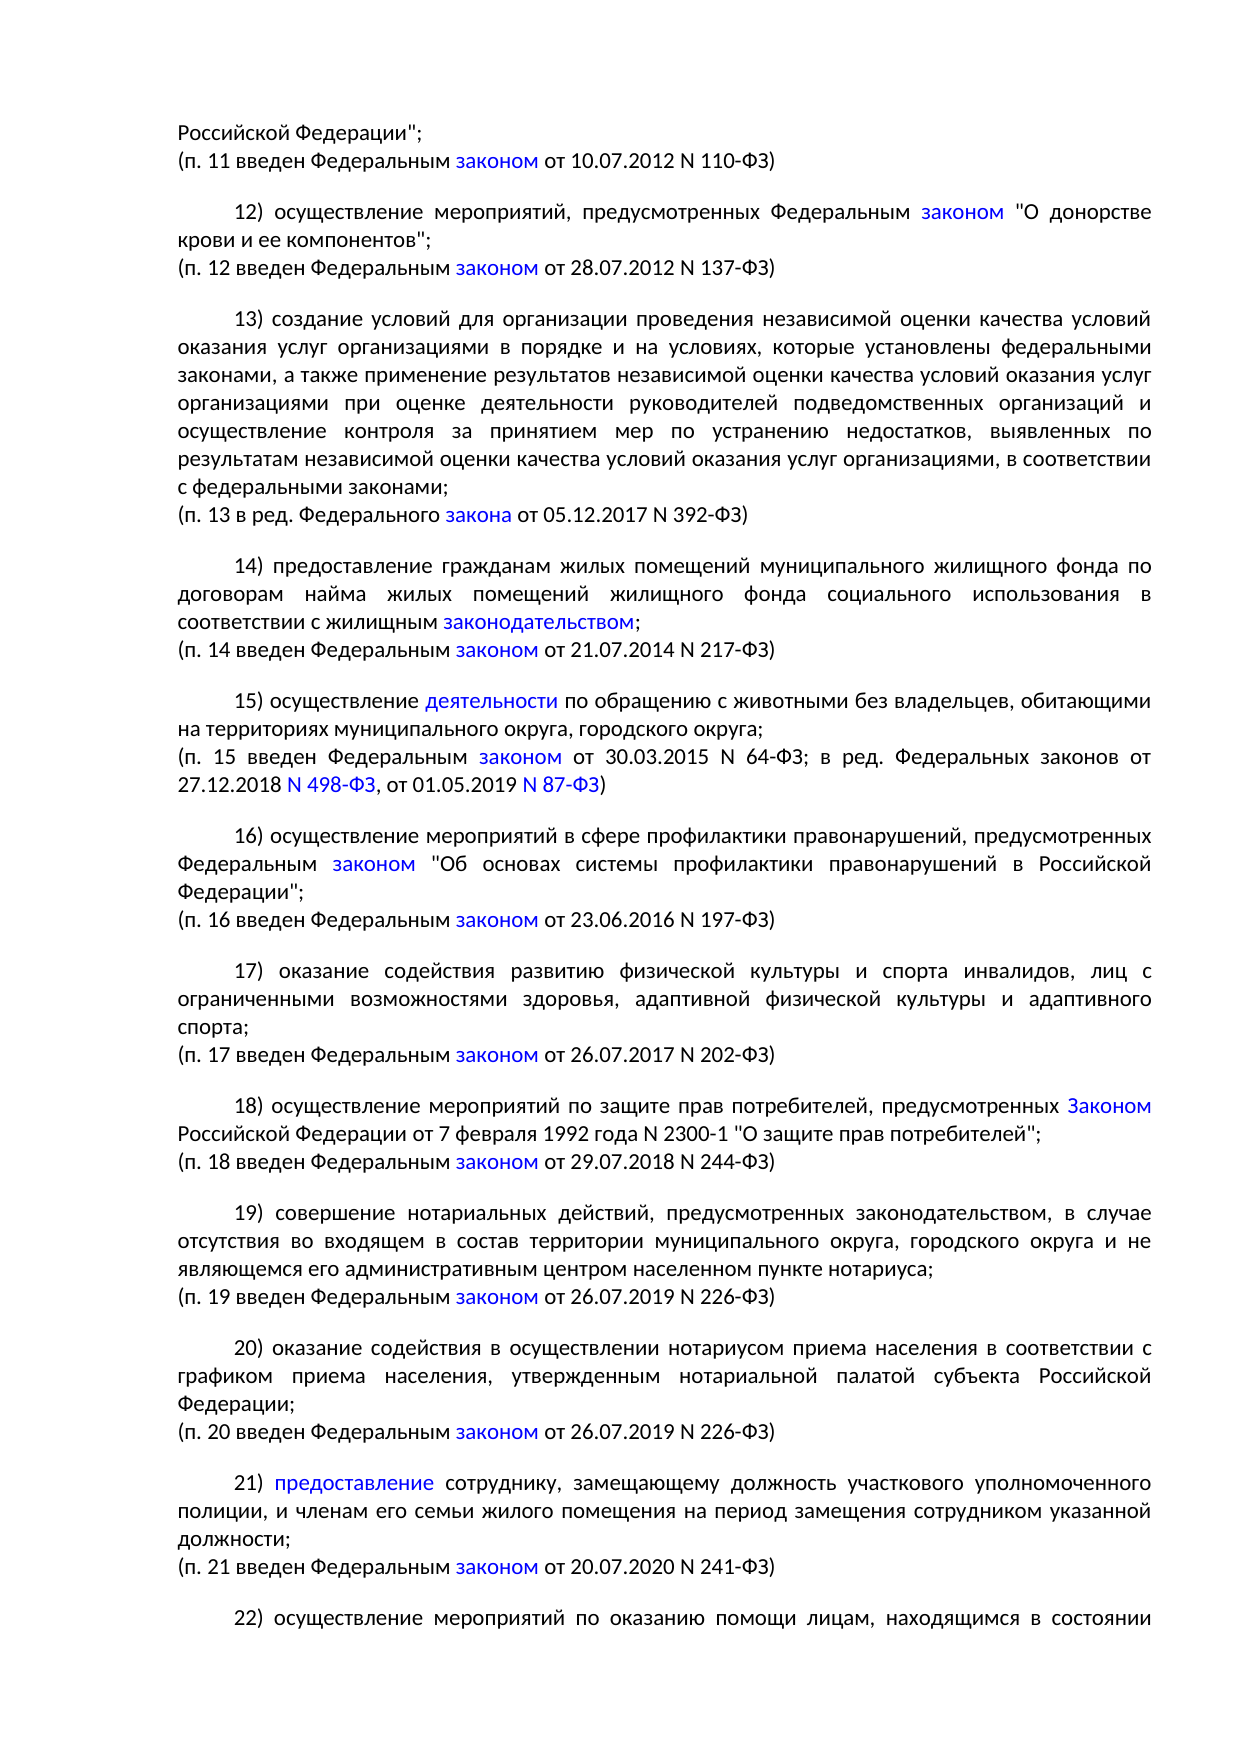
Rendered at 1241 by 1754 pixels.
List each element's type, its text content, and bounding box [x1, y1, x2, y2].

text (п. 19 введен Федеральным законом от 26.07.2019 N 226-ФЗ) [177, 1282, 1152, 1310]
text (п. 11 введен Федеральным законом от 10.07.2012 N 110-ФЗ) [177, 146, 1152, 174]
text 20) оказание содействия в осуществлении нотариусом приема населения в соответствии с графиком приема населения, утвержденным нотариальной палатой субъекта Российской Федерации; [177, 1333, 1152, 1417]
text 21) предоставление сотруднику, замещающему должность участкового уполномоченного полиции, и членам его семьи жилого помещения на период замещения сотрудником указанной должности; [177, 1468, 1152, 1552]
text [177, 1603, 1152, 1631]
text (п. 16 введен Федеральным законом от 23.06.2016 N 197-ФЗ) [177, 905, 1152, 933]
text (п. 18 введен Федеральным законом от 29.07.2018 N 244-ФЗ) [177, 1147, 1152, 1175]
text (п. 15 введен Федеральным законом от 30.03.2015 N 64-ФЗ; в ред. Федеральных законов от 27.12.2018 N 498-ФЗ, от 01.05.2019 N 87-ФЗ) [177, 742, 1152, 798]
text (п. 12 введен Федеральным законом от 28.07.2012 N 137-ФЗ) [177, 253, 1152, 281]
text 15) осуществление деятельности по обращению с животными без владельцев, обитающими на территориях муниципального округа, городского округа; [177, 686, 1152, 742]
text 19) совершение нотариальных действий, предусмотренных законодательством, в случае отсутствия во входящем в состав территории муниципального округа, городского округа и не являющемся его административным центром населенном пункте нотариуса; [177, 1198, 1152, 1282]
text 13) создание условий для организации проведения независимой оценки качества условий оказания услуг организациями в порядке и на условиях, которые установлены федеральными законами, а также применение результатов независимой оценки качества условий оказания услуг организациями при оценке деятельности руководителей подведомственных организаций и осуществление контроля за принятием мер по устранению недостатков, выявленных по результатам независимой оценки качества условий оказания услуг организациями, в соответствии с федеральными законами; [177, 304, 1152, 500]
text 17) оказание содействия развитию физической культуры и спорта инвалидов, лиц с ограниченными возможностями здоровья, адаптивной физической культуры и адаптивного спорта; [177, 956, 1152, 1040]
text 14) предоставление гражданам жилых помещений муниципального жилищного фонда по договорам найма жилых помещений жилищного фонда социального использования в соответствии с жилищным законодательством; [177, 551, 1152, 635]
text (п. 13 в ред. Федерального закона от 05.12.2017 N 392-ФЗ) [177, 500, 1152, 528]
text (п. 17 введен Федеральным законом от 26.07.2017 N 202-ФЗ) [177, 1040, 1152, 1068]
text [177, 118, 1152, 146]
text 18) осуществление мероприятий по защите прав потребителей, предусмотренных Законом Российской Федерации от 7 февраля 1992 года N 2300-1 "О защите прав потребителей"; [177, 1091, 1152, 1147]
text (п. 14 введен Федеральным законом от 21.07.2014 N 217-ФЗ) [177, 635, 1152, 663]
text (п. 21 введен Федеральным законом от 20.07.2020 N 241-ФЗ) [177, 1552, 1152, 1580]
text 12) осуществление мероприятий, предусмотренных Федеральным законом "О донорстве крови и ее компонентов"; [177, 197, 1152, 253]
text (п. 20 введен Федеральным законом от 26.07.2019 N 226-ФЗ) [177, 1417, 1152, 1445]
text 16) осуществление мероприятий в сфере профилактики правонарушений, предусмотренных Федеральным законом "Об основах системы профилактики правонарушений в Российской Федерации"; [177, 821, 1152, 905]
